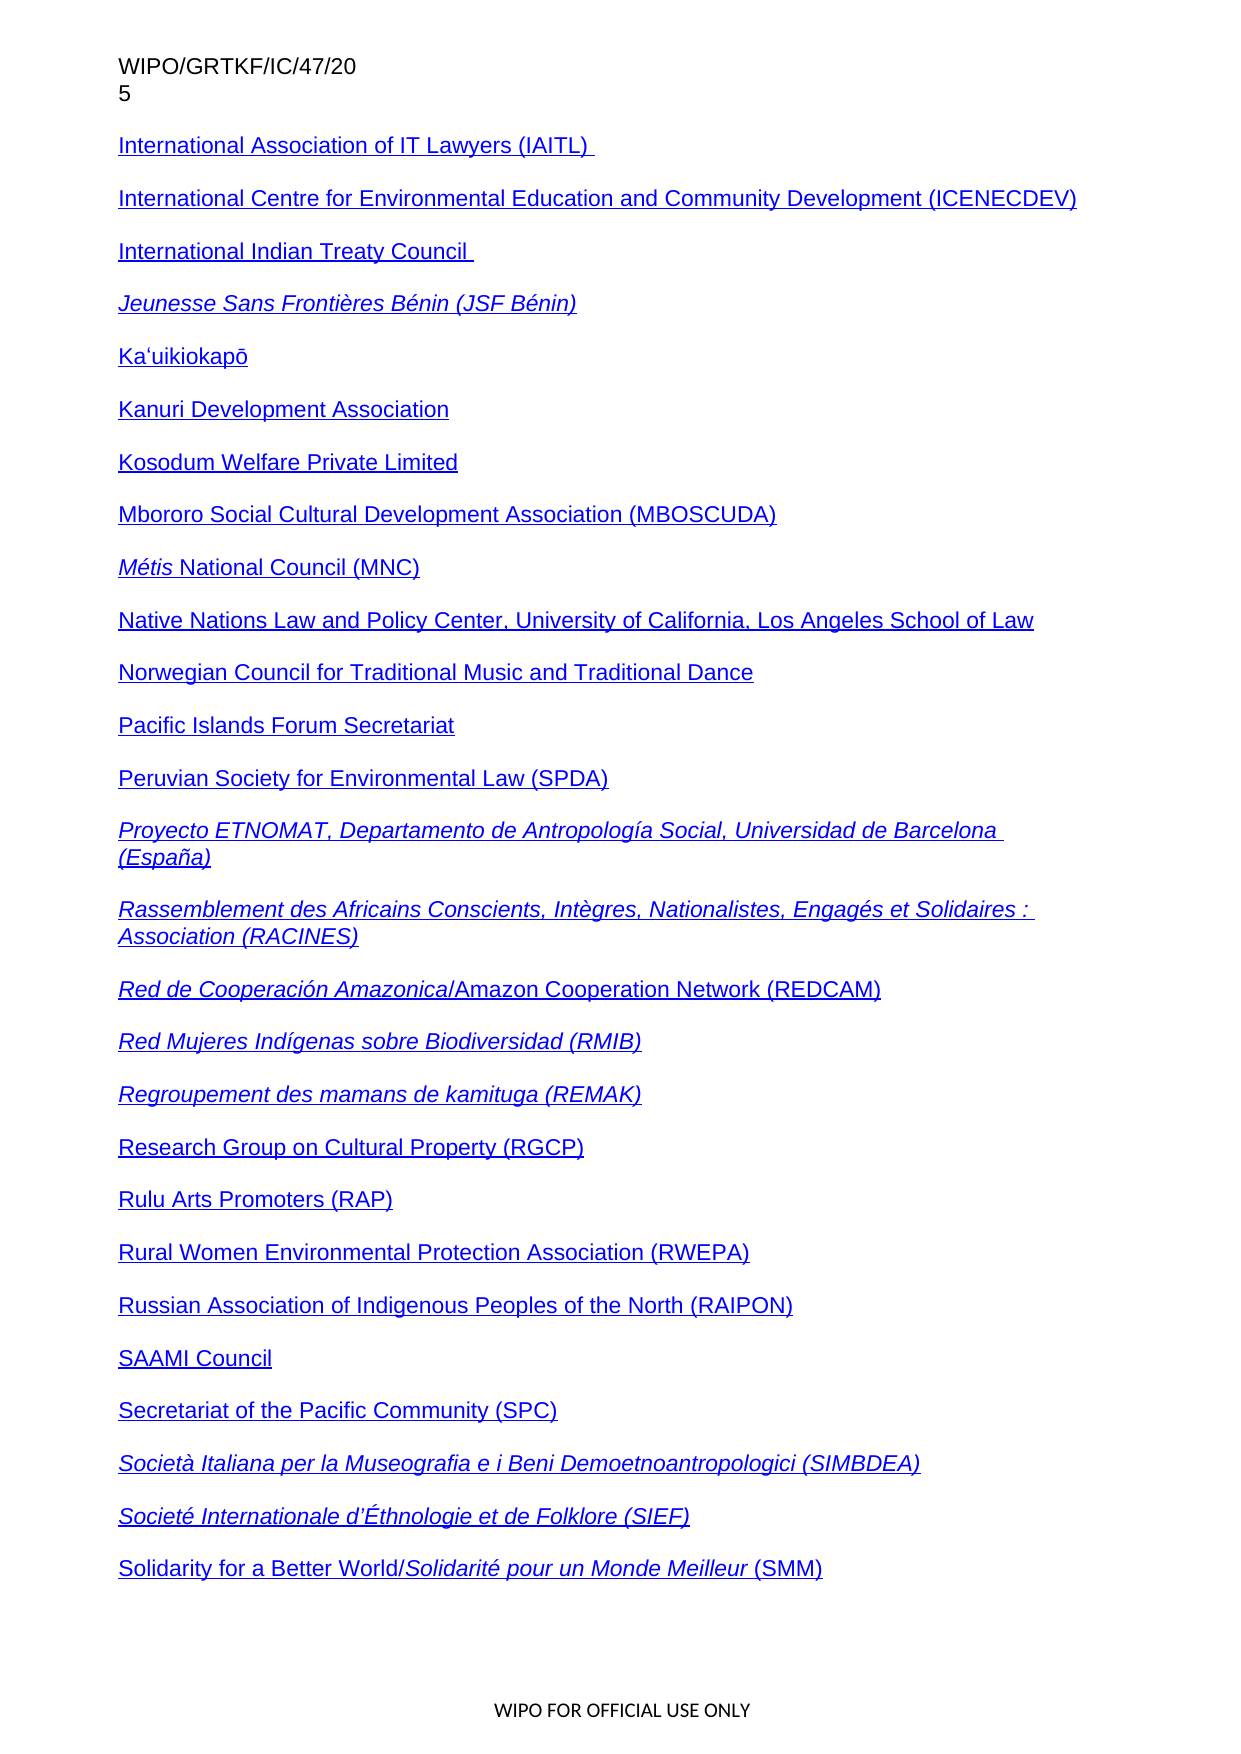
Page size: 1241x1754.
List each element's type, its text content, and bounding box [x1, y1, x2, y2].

text Solidarity for a Better World/Solidarité pour un Monde Meilleur (SMM) [118, 1555, 1092, 1582]
text Rassemblement des Africains Conscients, Intègres, Nationalistes, Engagés et Solidaires : Association (RACINES) [118, 896, 1092, 949]
text International Centre for Environmental Education and Community Development (ICENECDEV) [118, 185, 1092, 211]
text Secretariat of the Pacific Community (SPC) [118, 1397, 1092, 1423]
text Mbororo Social Cultural Development Association (MBOSCUDA) [118, 501, 1092, 527]
text Regroupement des mamans de kamituga (REMAK) [118, 1081, 1092, 1107]
text Società Italiana per la Museografia e i Beni Demoetnoantropologici (SIMBDEA) [118, 1450, 1092, 1476]
text Rulu Arts Promoters (RAP) [118, 1186, 1092, 1213]
text International Association of IT Lawyers (IAITL) [118, 132, 1092, 158]
text Red Mujeres Indígenas sobre Biodiversidad (RMIB) [118, 1028, 1092, 1054]
text Jeunesse Sans Frontières Bénin (JSF Bénin) [118, 290, 1092, 317]
text Native Nations Law and Policy Center, University of California, Los Angeles School of Law [118, 607, 1092, 633]
text Métis National Council (MNC) [118, 554, 1092, 580]
text Peruvian Society for Environmental Law (SPDA) [118, 765, 1092, 791]
text Red de Cooperación Amazonica/Amazon Cooperation Network (REDCAM) [118, 976, 1092, 1002]
text Kaʻuikiokapō [118, 343, 1092, 369]
text SAAMI Council [118, 1344, 1092, 1371]
text Research Group on Cultural Property (RGCP) [118, 1134, 1092, 1160]
text Russian Association of Indigenous Peoples of the North (RAIPON) [118, 1292, 1092, 1318]
text Kanuri Development Association [118, 396, 1092, 422]
text Norwegian Council for Traditional Music and Traditional Dance [118, 659, 1092, 686]
text Societé Internationale d’Éthnologie et de Folklore (SIEF) [118, 1503, 1092, 1529]
text Rural Women Environmental Protection Association (RWEPA) [118, 1239, 1092, 1265]
text Pacific Islands Forum Secretariat [118, 712, 1092, 738]
text Proyecto ETNOMAT, Departamento de Antropología Social, Universidad de Barcelona (España) [118, 817, 1092, 870]
text International Indian Treaty Council [118, 238, 1092, 264]
text Kosodum Welfare Private Limited [118, 448, 1092, 475]
